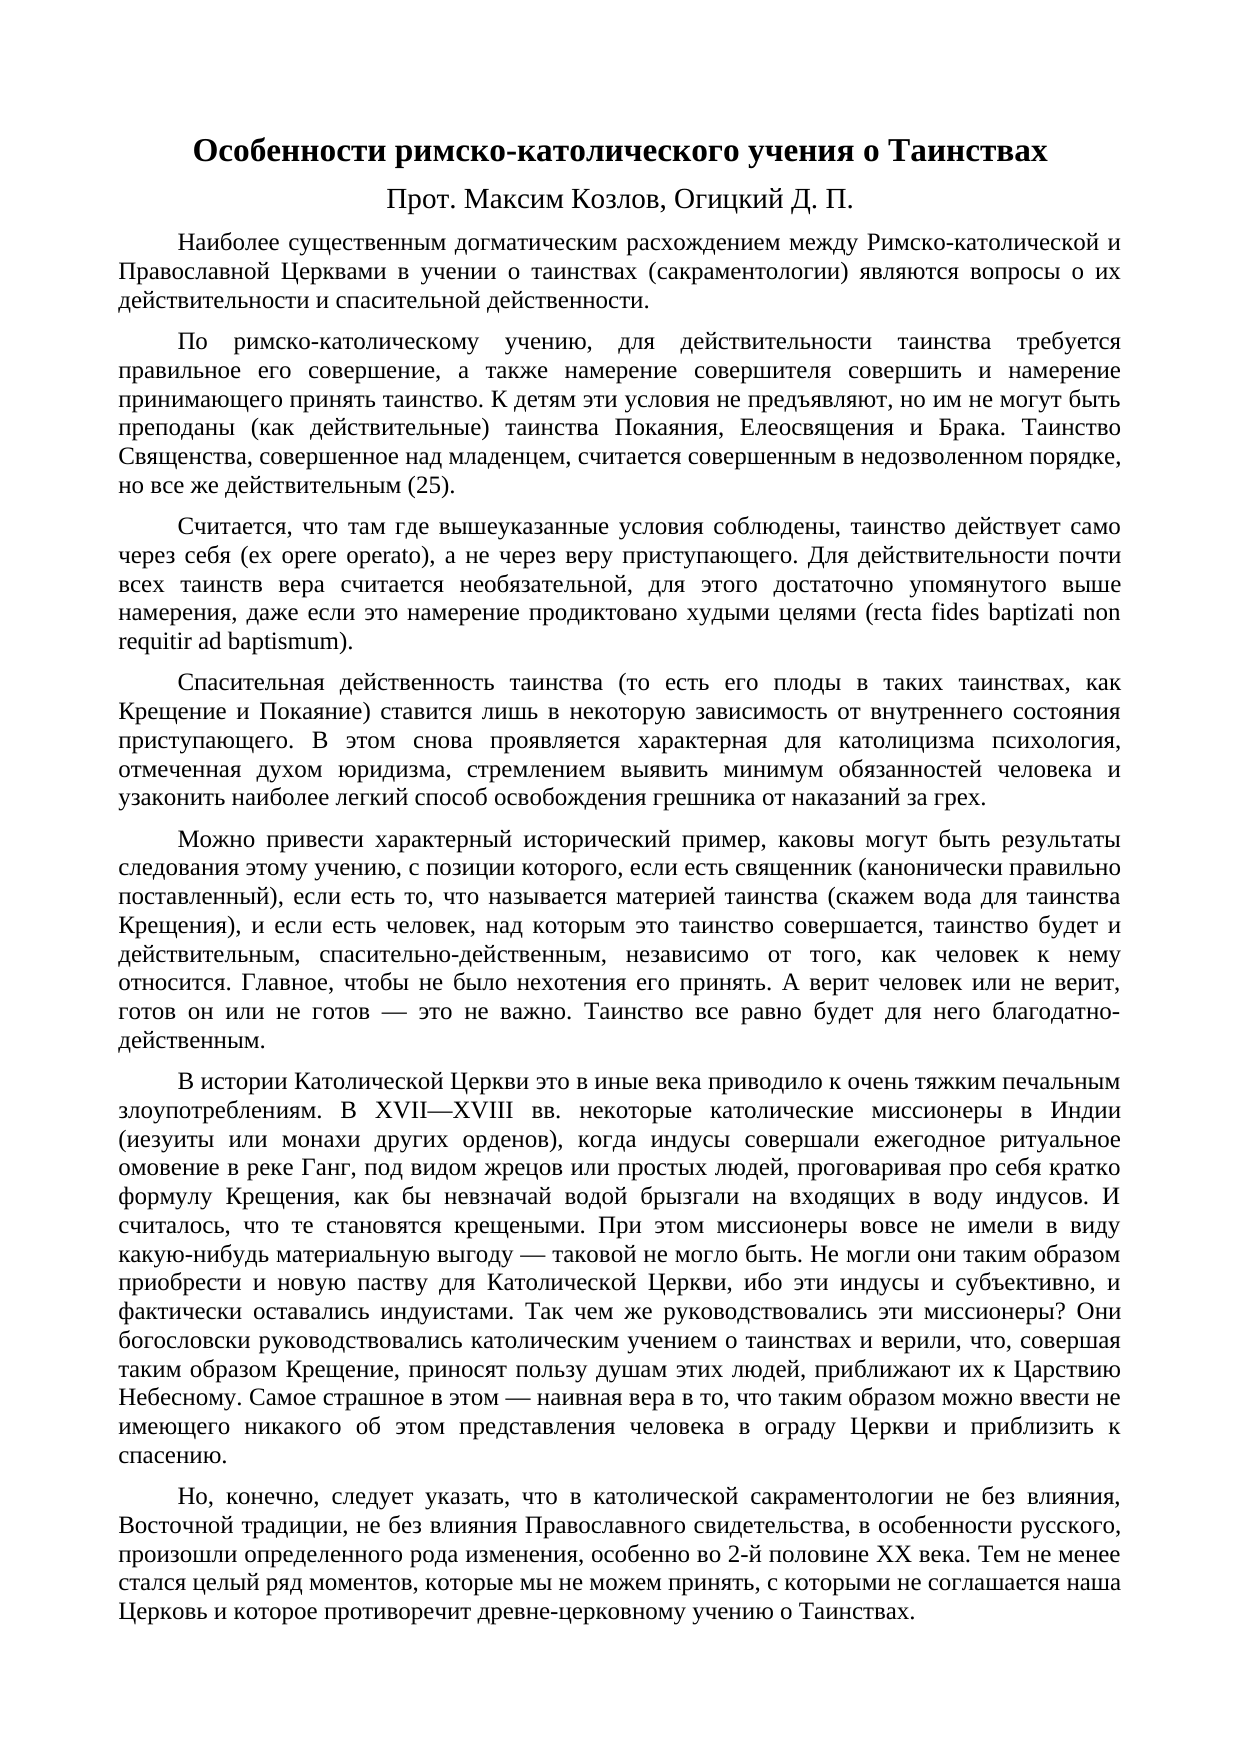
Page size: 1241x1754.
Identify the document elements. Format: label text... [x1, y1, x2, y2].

text В истории Католической Церкви это в иные века приводило к очень тяжким печальным злоупотреблениям. В XVII—XVIII вв. некоторые католические миссионеры в Индии (иезуиты или монахи других орденов), когда индусы совершали ежегодное ритуальное омовение в реке Ганг, под видом жрецов или простых людей, проговаривая про себя кратко формулу Крещения, как бы невзначай водой брызгали на входящих в воду индусов. И считалось, что те становятся крещеными. При этом миссионеры вовсе не имели в виду какую-нибудь материальную выгоду — таковой не могло быть. Не могли они таким образом приобрести и новую паству для Католической Церкви, ибо эти индусы и субъективно, и фактически оставались индуистами. Так чем же руководствовались эти миссионеры? Они богословски руководствовались католическим учением о таинствах и верили, что, совершая таким образом Крещение, приносят пользу душам этих людей, приближают их к Царствию Небесному. Самое страшное в этом — наивная вера в то, что таким образом можно ввести не имеющего никакого об этом представления человека в ограду Церкви и приблизить к спасению. [118, 1066, 1122, 1469]
text Особенности римско-католического учения о Таинствах [118, 131, 1122, 169]
text Прот. Максим Козлов, Огицкий Д. П. [118, 181, 1122, 215]
text Спасительная действенность таинства (то есть его плоды в таких таинствах, как Крещение и Покаяние) ставится лишь в некоторую зависимость от внутреннего состояния приступающего. В этом снова проявляется характерная для католицизма психология, отмеченная духом юридизма, стремлением выявить минимум обязанностей человека и узаконить наиболее легкий способ освобождения грешника от наказаний за грех. [118, 667, 1122, 811]
text По римско-католическому учению, для действительности таинства требуется правильное его совершение, а также намерение совершителя совершить и намерение принимающего принять таинство. К детям эти условия не предъявляют, но им не могут быть преподаны (как действительные) таинства Покаяния, Елеосвящения и Брака. Таинство Священства, совершенное над младенцем, считается совершенным в недозволенном порядке, но все же действительным (25). [118, 326, 1122, 499]
text Считается, что там где вышеуказанные условия соблюдены, таинство действует само через себя (ex opere operato), а не через веру приступающего. Для действительности почти всех таинств вера считается необязательной, для этого достаточно упомянутого выше намерения, даже если это намерение продиктовано худыми целями (recta fides baptizati non requitir ad baptismum). [118, 511, 1122, 655]
text Наиболее существенным догматическим расхождением между Римско-католической и Православной Церквами в учении о таинствах (сакраментологии) являются вопросы о их действительности и спасительной действенности. [118, 227, 1122, 314]
text Можно привести характерный исторический пример, каковы могут быть результаты следования этому учению, с позиции которого, если есть священник (канонически правильно поставленный), если есть то, что называется материей таинства (скажем вода для таинства Крещения), и если есть человек, над которым это таинство совершается, таинство будет и действительным, спасительно-действенным, независимо от того, как человек к нему относится. Главное, чтобы не было нехотения его принять. А верит человек или не верит, готов он или не готов — это не важно. Таинство все равно будет для него благодатно-действенным. [118, 824, 1122, 1054]
text Но, конечно, следует указать, что в католической сакраментологии не без влияния, Восточной традиции, не без влияния Православного свидетельства, в особенности русского, произошли определенного рода изменения, особенно во 2-й половине XX века. Тем не менее стался целый ряд моментов, которые мы не можем принять, с которыми не соглашается наша Церковь и которое противоречит древне-церковному учению о Таинствах. [118, 1481, 1122, 1625]
